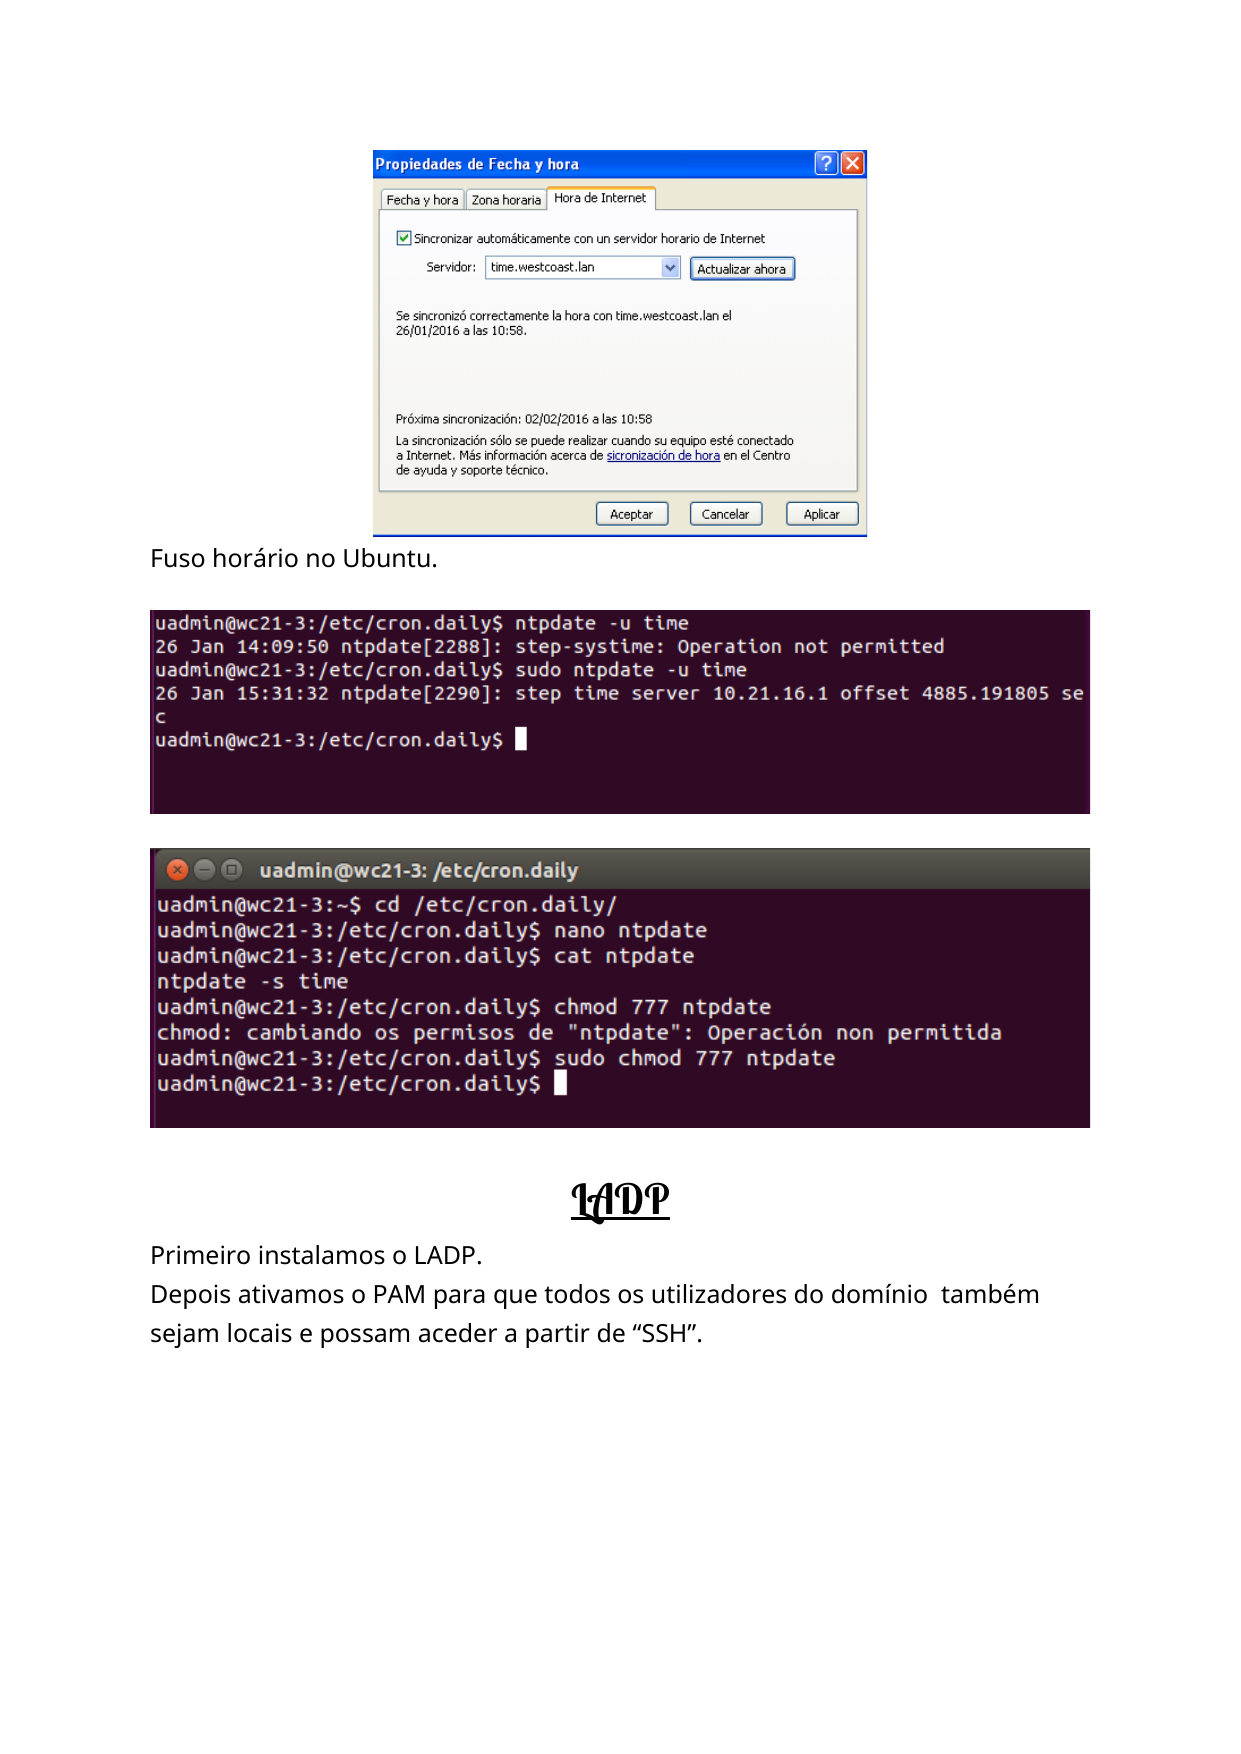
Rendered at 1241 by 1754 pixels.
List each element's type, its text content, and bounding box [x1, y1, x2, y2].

picture [150, 848, 1091, 1128]
picture [373, 150, 868, 537]
text Fuso horário no Ubuntu. [150, 541, 1090, 574]
text Depois ativamos o PAM para que todos os utilizadores do domínio também sejam locais e possam aceder a partir de “SSH”. [150, 1277, 1090, 1350]
text Primeiro instalamos o LADP. [150, 1237, 1090, 1271]
picture [150, 610, 1091, 814]
subtitle LADP [150, 1173, 1090, 1225]
